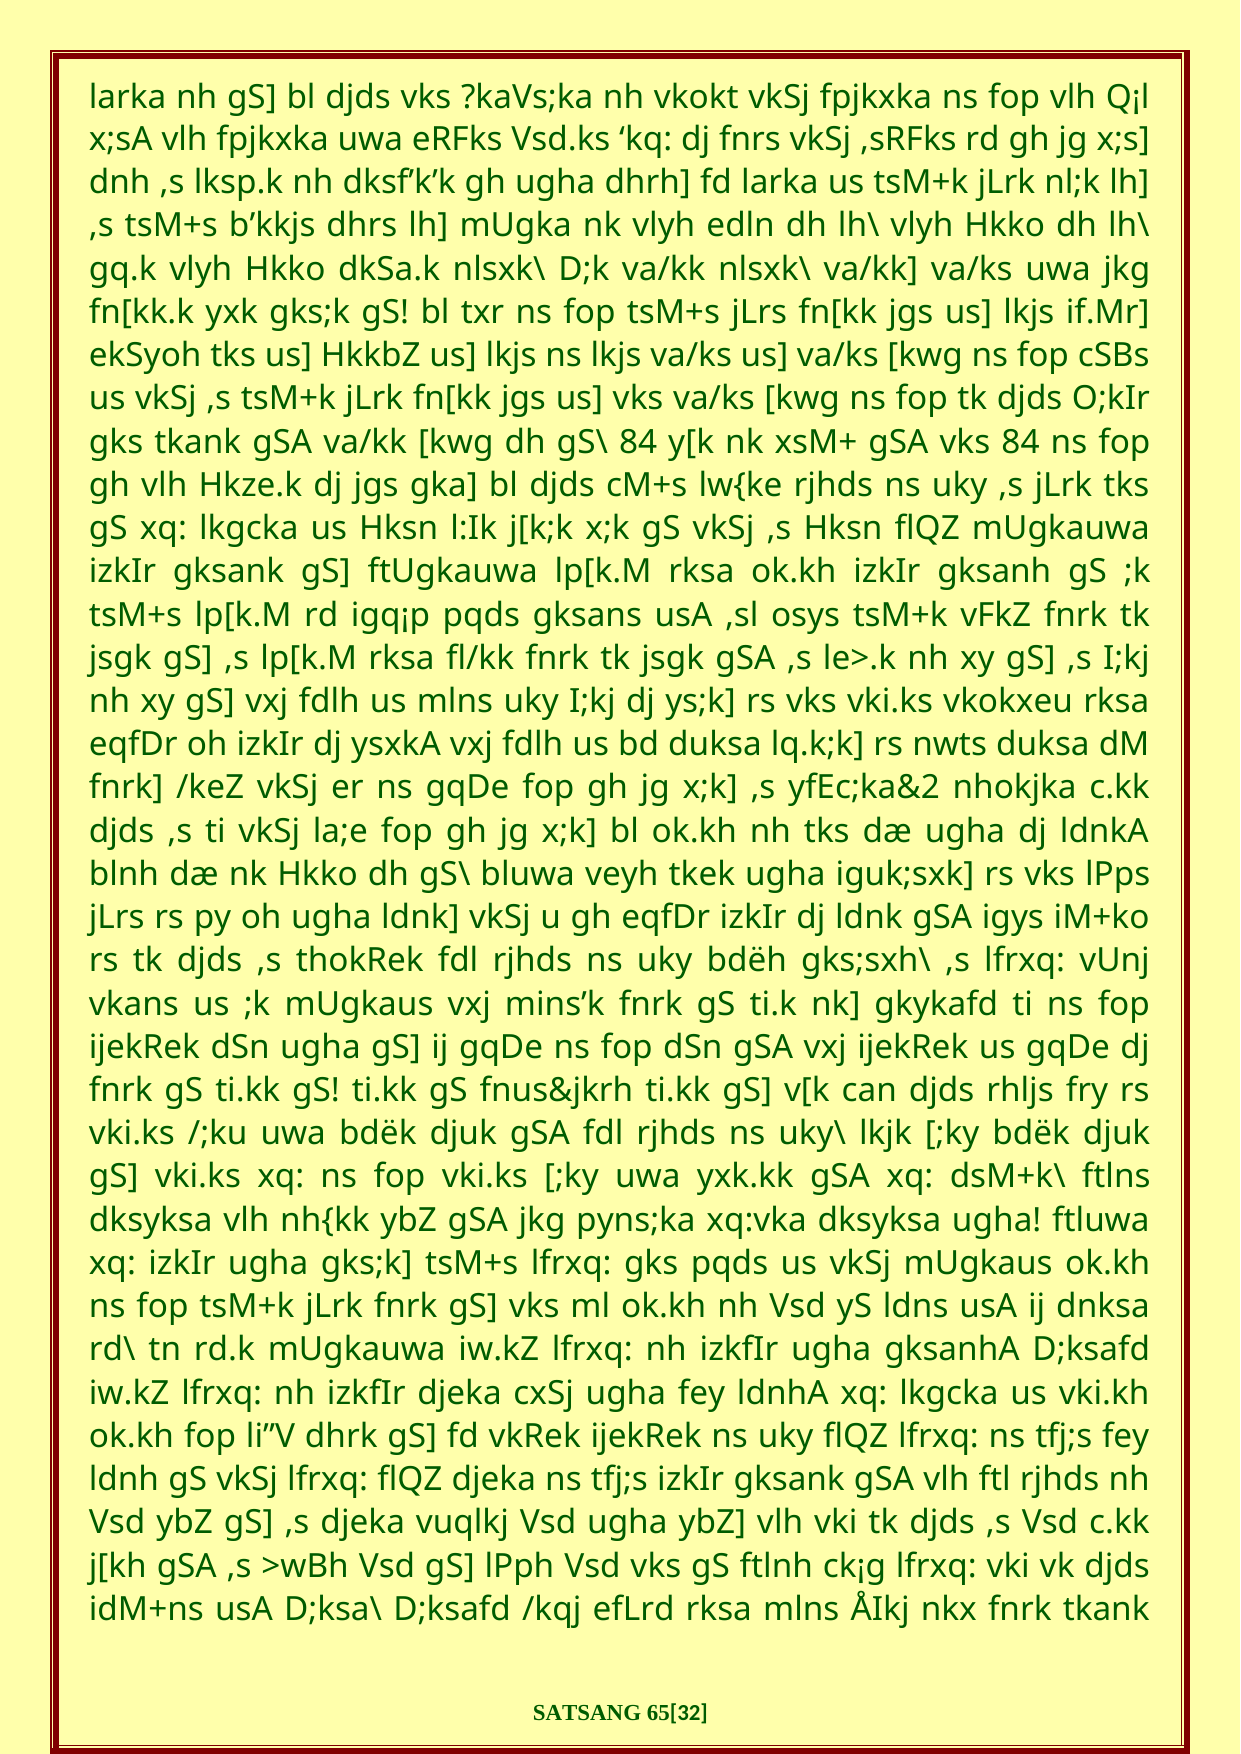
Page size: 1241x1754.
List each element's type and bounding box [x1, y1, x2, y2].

text [89, 74, 1152, 1630]
